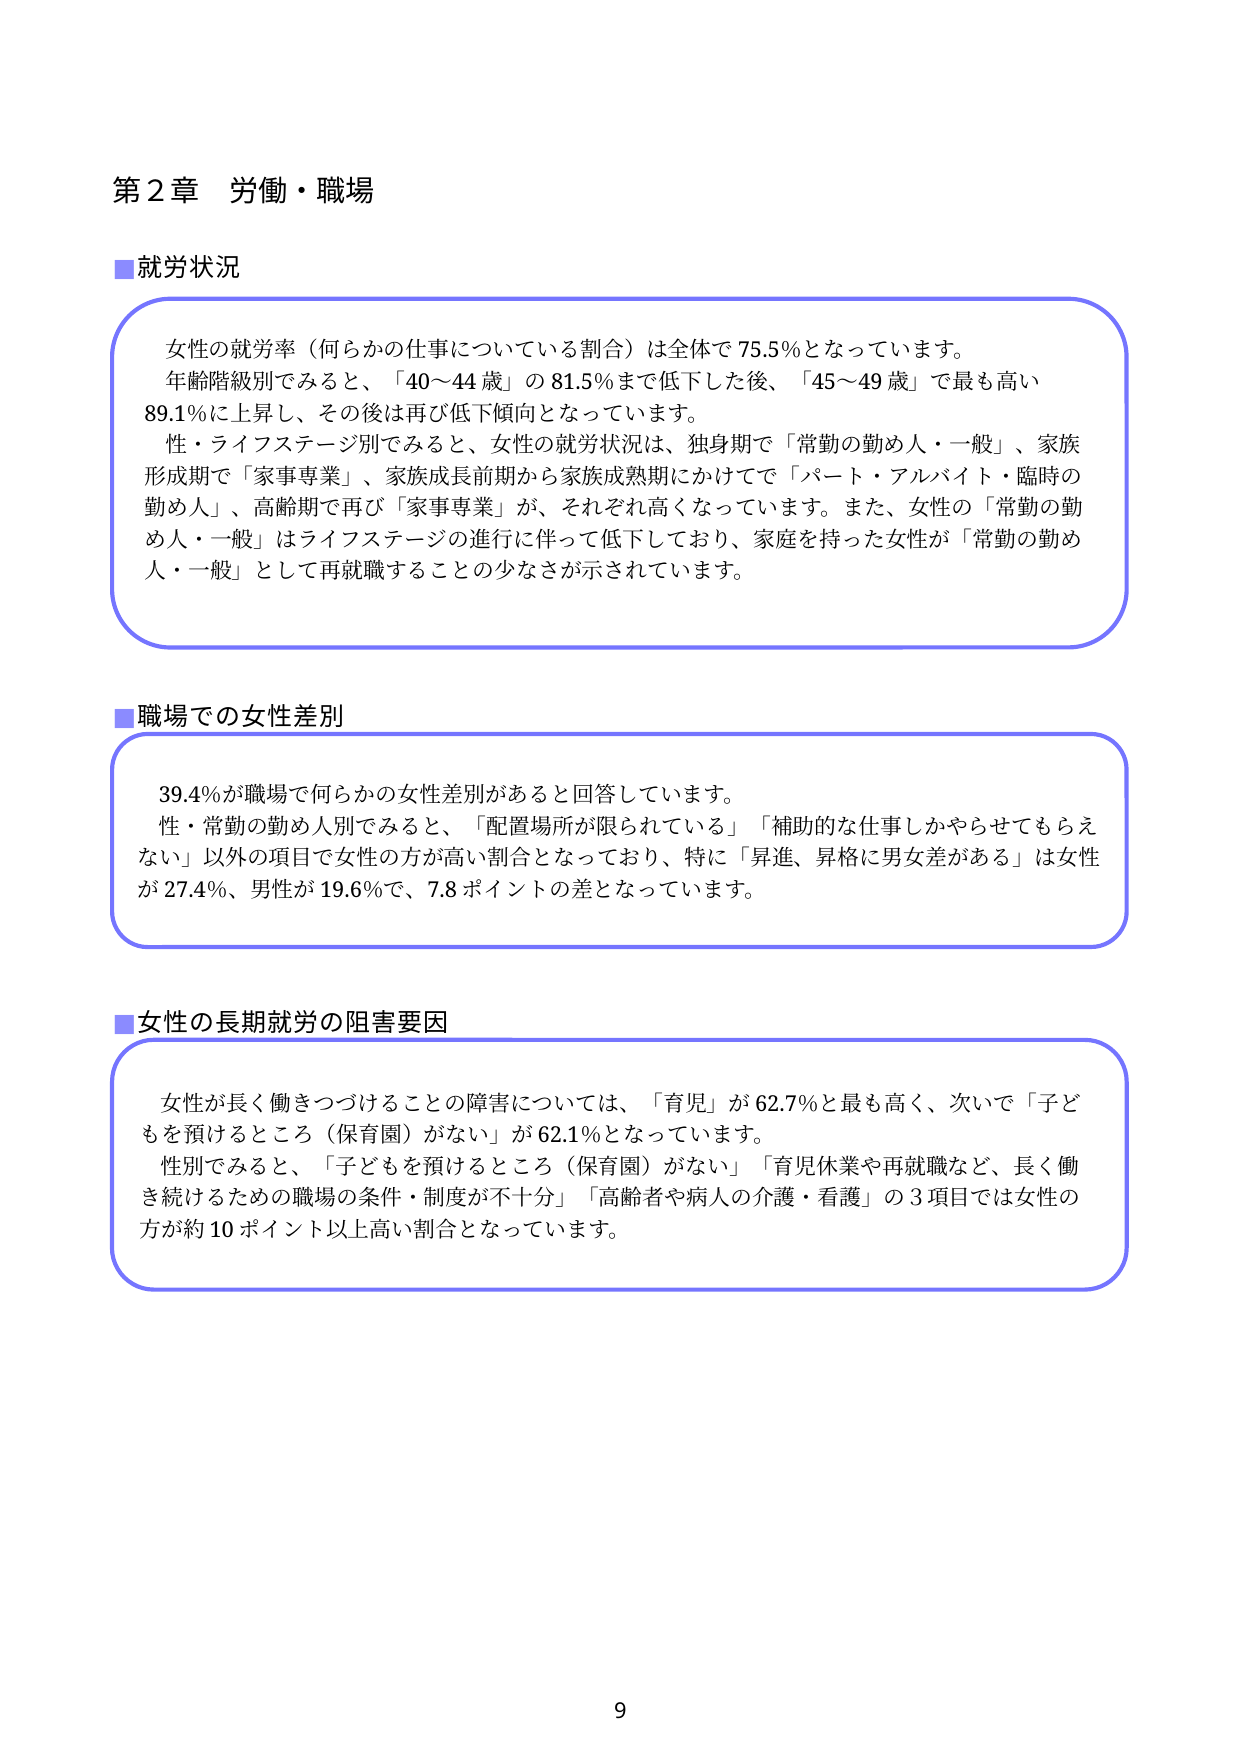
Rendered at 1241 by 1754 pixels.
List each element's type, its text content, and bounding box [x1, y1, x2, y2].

subtitle ■就労状況 [112, 246, 1128, 284]
subtitle ■職場での女性差別 [112, 696, 1128, 734]
subtitle 第２章 労働・職場 [112, 151, 1128, 227]
subtitle ■女性の長期就労の阻害要因 [112, 1002, 1128, 1040]
